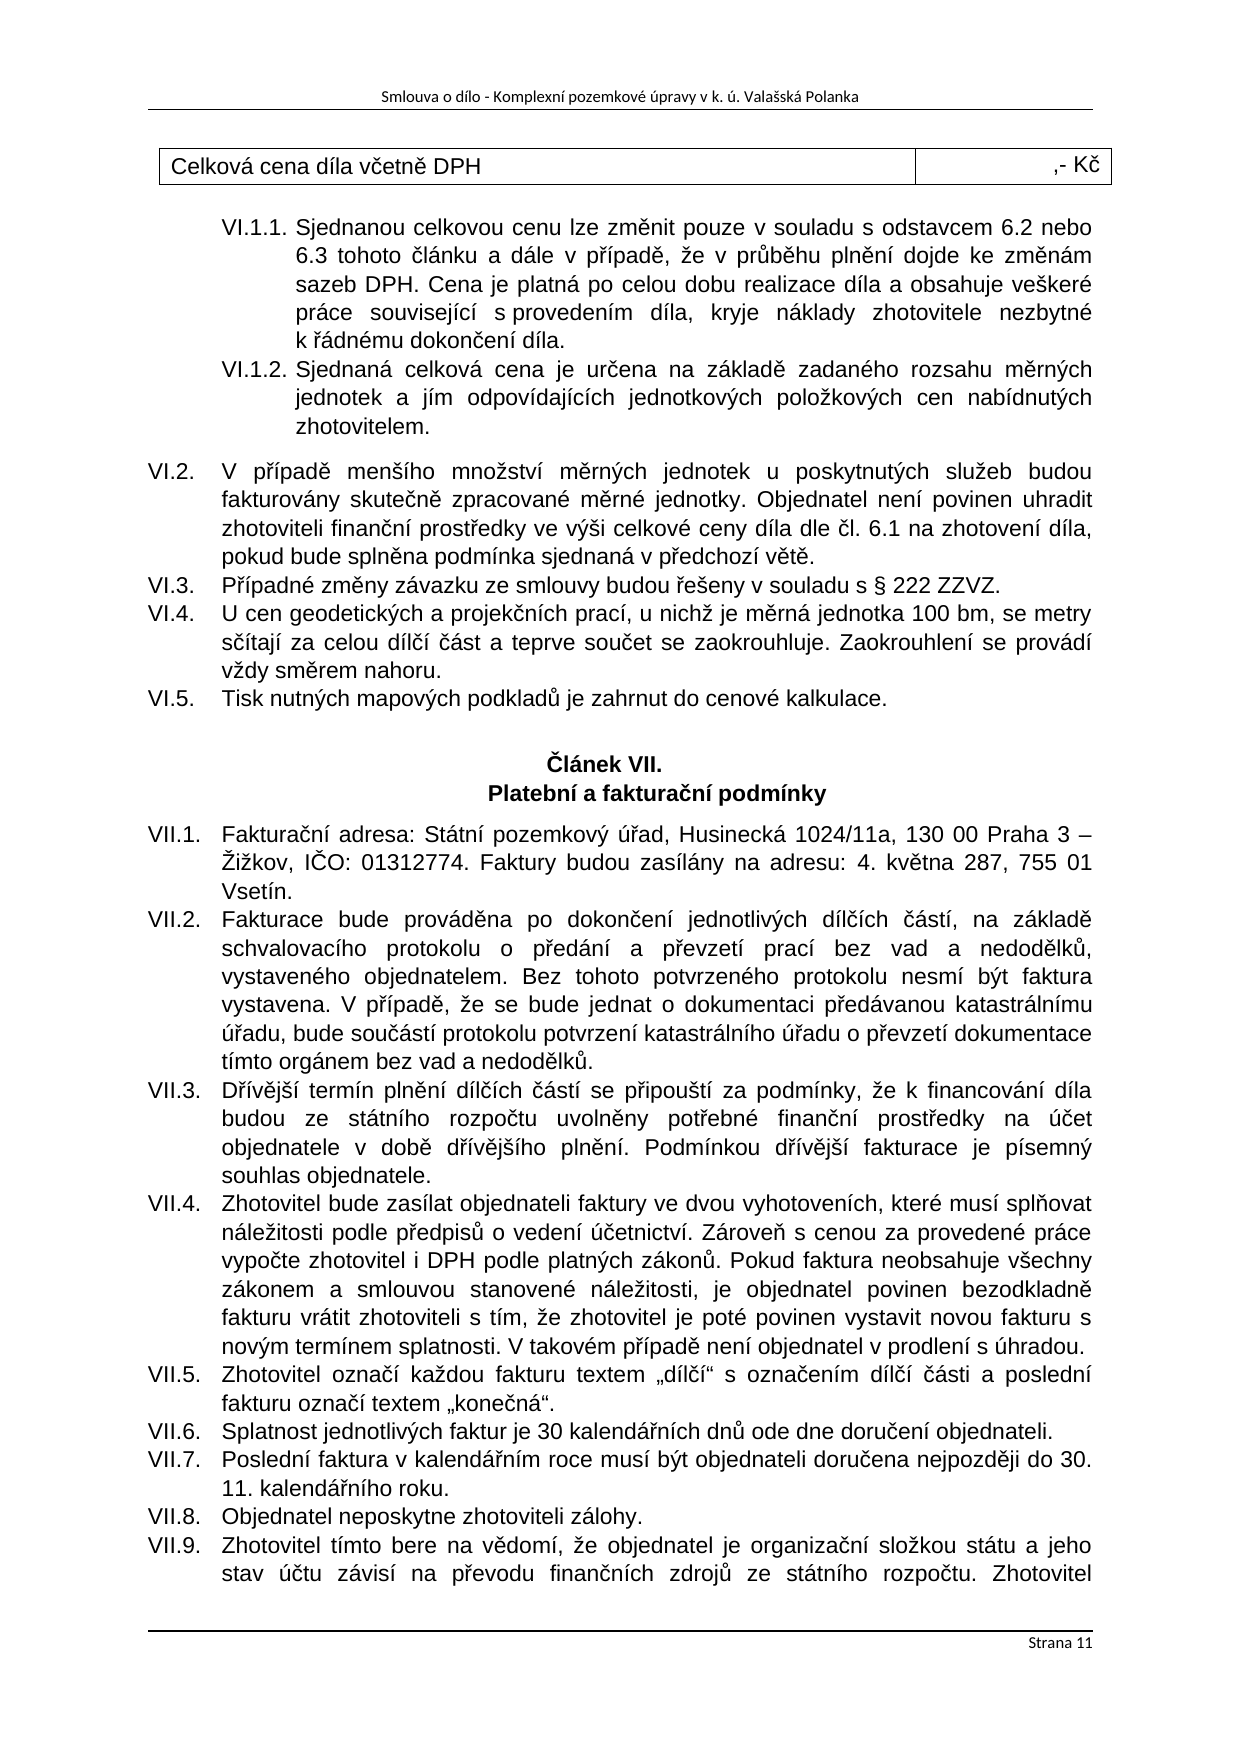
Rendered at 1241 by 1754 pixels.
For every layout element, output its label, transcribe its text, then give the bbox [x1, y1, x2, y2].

text Sjednanou celkovou cenu lze změnit pouze v souladu s odstavcem 6.2 nebo 6.3 tohoto článku a dále v případě, že v průběhu plnění dojde ke změnám sazeb DPH. Cena je platná po celou dobu realizace díla a obsahuje veškeré práce související s provedením díla, kryje náklady zhotovitele nezbytné k řádnému dokončení díla. [221, 214, 1093, 354]
subtitle Platební a fakturační podmínky [148, 751, 1093, 806]
list Fakturace bude prováděna po dokončení jednotlivých dílčích částí, na základě schvalovacího protokolu o předání a převzetí prací bez vad a nedodělků, vystaveného objednatelem. Bez tohoto potvrzeného protokolu nesmí být faktura vystavena. V případě, že se bude jednat o dokumentaci předávanou katastrálnímu úřadu, bude součástí protokolu potvrzení katastrálního úřadu o převzetí dokumentace tímto orgánem bez vad a nedodělků. [148, 906, 1093, 1074]
list Poslední faktura v kalendářním roce musí být objednateli doručena nejpozději do 30. 11. kalendářního roku. [148, 1446, 1093, 1501]
list Fakturační adresa: Státní pozemkový úřad, Husinecká 1024/11a, 130 00 Praha 3 – Žižkov, IČO: 01312774. Faktury budou zasílány na adresu: 4. května 287, 755 01 Vsetín. [148, 821, 1093, 904]
list Případné změny závazku ze smlouvy budou řešeny v souladu s § 222 ZZVZ. [148, 572, 1093, 598]
table_cell Celková cena díla včetně DPH [160, 149, 915, 184]
list Tisk nutných mapových podkladů je zahrnut do cenové kalkulace. [148, 685, 1093, 712]
list Zhotovitel označí každou fakturu textem „dílčí“ s označením dílčí části a poslední fakturu označí textem „konečná“. [148, 1361, 1093, 1416]
list Dřívější termín plnění dílčích částí se připouští za podmínky, že k financování díla budou ze státního rozpočtu uvolněny potřebné finanční prostředky na účet objednatele v době dřívějšího plnění. Podmínkou dřívější fakturace je písemný souhlas objednatele. [148, 1077, 1093, 1188]
table_cell ,- Kč [916, 149, 1111, 184]
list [148, 1532, 1093, 1586]
list U cen geodetických a projekčních prací, u nichž je měrná jednotka 100 bm, se metry sčítají za celou dílčí část a teprve součet se zaokrouhluje. Zaokrouhlení se provádí vždy směrem nahoru. [148, 600, 1093, 683]
list Splatnost jednotlivých faktur je 30 kalendářních dnů ode dne doručení objednateli. [148, 1418, 1093, 1444]
list Zhotovitel bude zasílat objednateli faktury ve dvou vyhotoveních, které musí splňovat náležitosti podle předpisů o vedení účetnictví. Zároveň s cenou za provedené práce vypočte zhotovitel i DPH podle platných zákonů. Pokud faktura neobsahuje všechny zákonem a smlouvou stanovené náležitosti, je objednatel povinen bezodkladně fakturu vrátit zhotoviteli s tím, že zhotovitel je poté povinen vystavit novou fakturu s novým termínem splatnosti. V takovém případě není objednatel v prodlení s úhradou. [148, 1190, 1093, 1359]
list V případě menšího množství měrných jednotek u poskytnutých služeb budou fakturovány skutečně zpracované měrné jednotky. Objednatel není povinen uhradit zhotoviteli finanční prostředky ve výši celkové ceny díla dle čl. 6.1 na zhotovení díla, pokud bude splněna podmínka sjednaná v předchozí větě. [148, 458, 1093, 569]
text Sjednaná celková cena je určena na základě zadaného rozsahu měrných jednotek a jím odpovídajících jednotkových položkových cen nabídnutých zhotovitelem. [221, 356, 1093, 439]
list Objednatel neposkytne zhotoviteli zálohy. [148, 1503, 1093, 1529]
